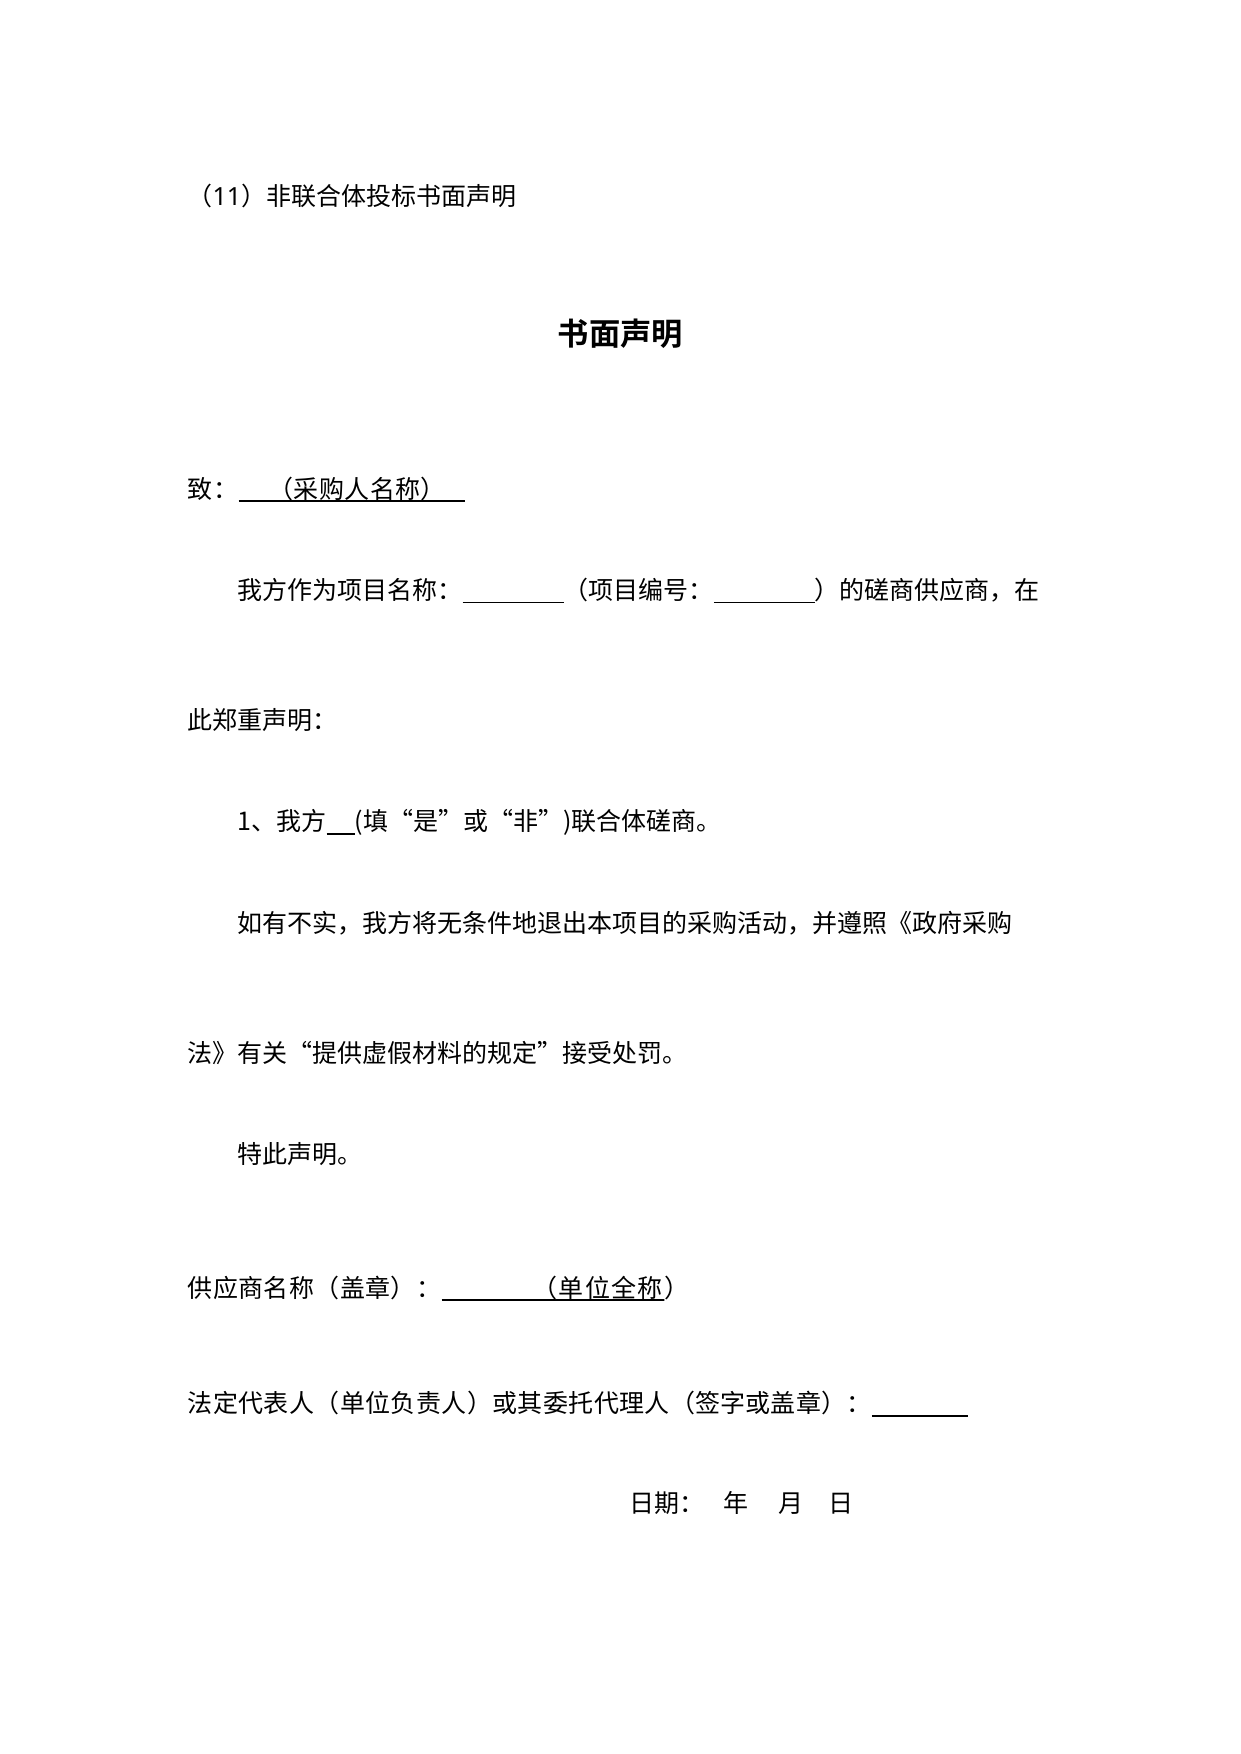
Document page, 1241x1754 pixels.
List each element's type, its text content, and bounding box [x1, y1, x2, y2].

text 如有不实，我方将无条件地退出本项目的采购活动，并遵照《政府采购法》有关“提供虚假材料的规定”接受处罚。 [187, 889, 1053, 1084]
text 法定代表人（单位负责人）或其委托代理人（签字或盖章）： [187, 1369, 1053, 1434]
text 1、我方 (填“是”或“非”)联合体磋商。 [187, 787, 1053, 852]
text 特此声明。 [187, 1120, 1053, 1185]
list （11）非联合体投标书面声明 [187, 162, 1053, 227]
text 我方作为项目名称： （项目编号： ）的磋商供应商，在此郑重声明： [187, 556, 1053, 751]
text 供应商名称（盖章）： （单位全称） [187, 1254, 1053, 1319]
text 致： （采购人名称） [187, 455, 1053, 520]
text 日期： 年 月 日 [188, 1469, 1053, 1534]
list 书面声明 [187, 299, 1053, 364]
